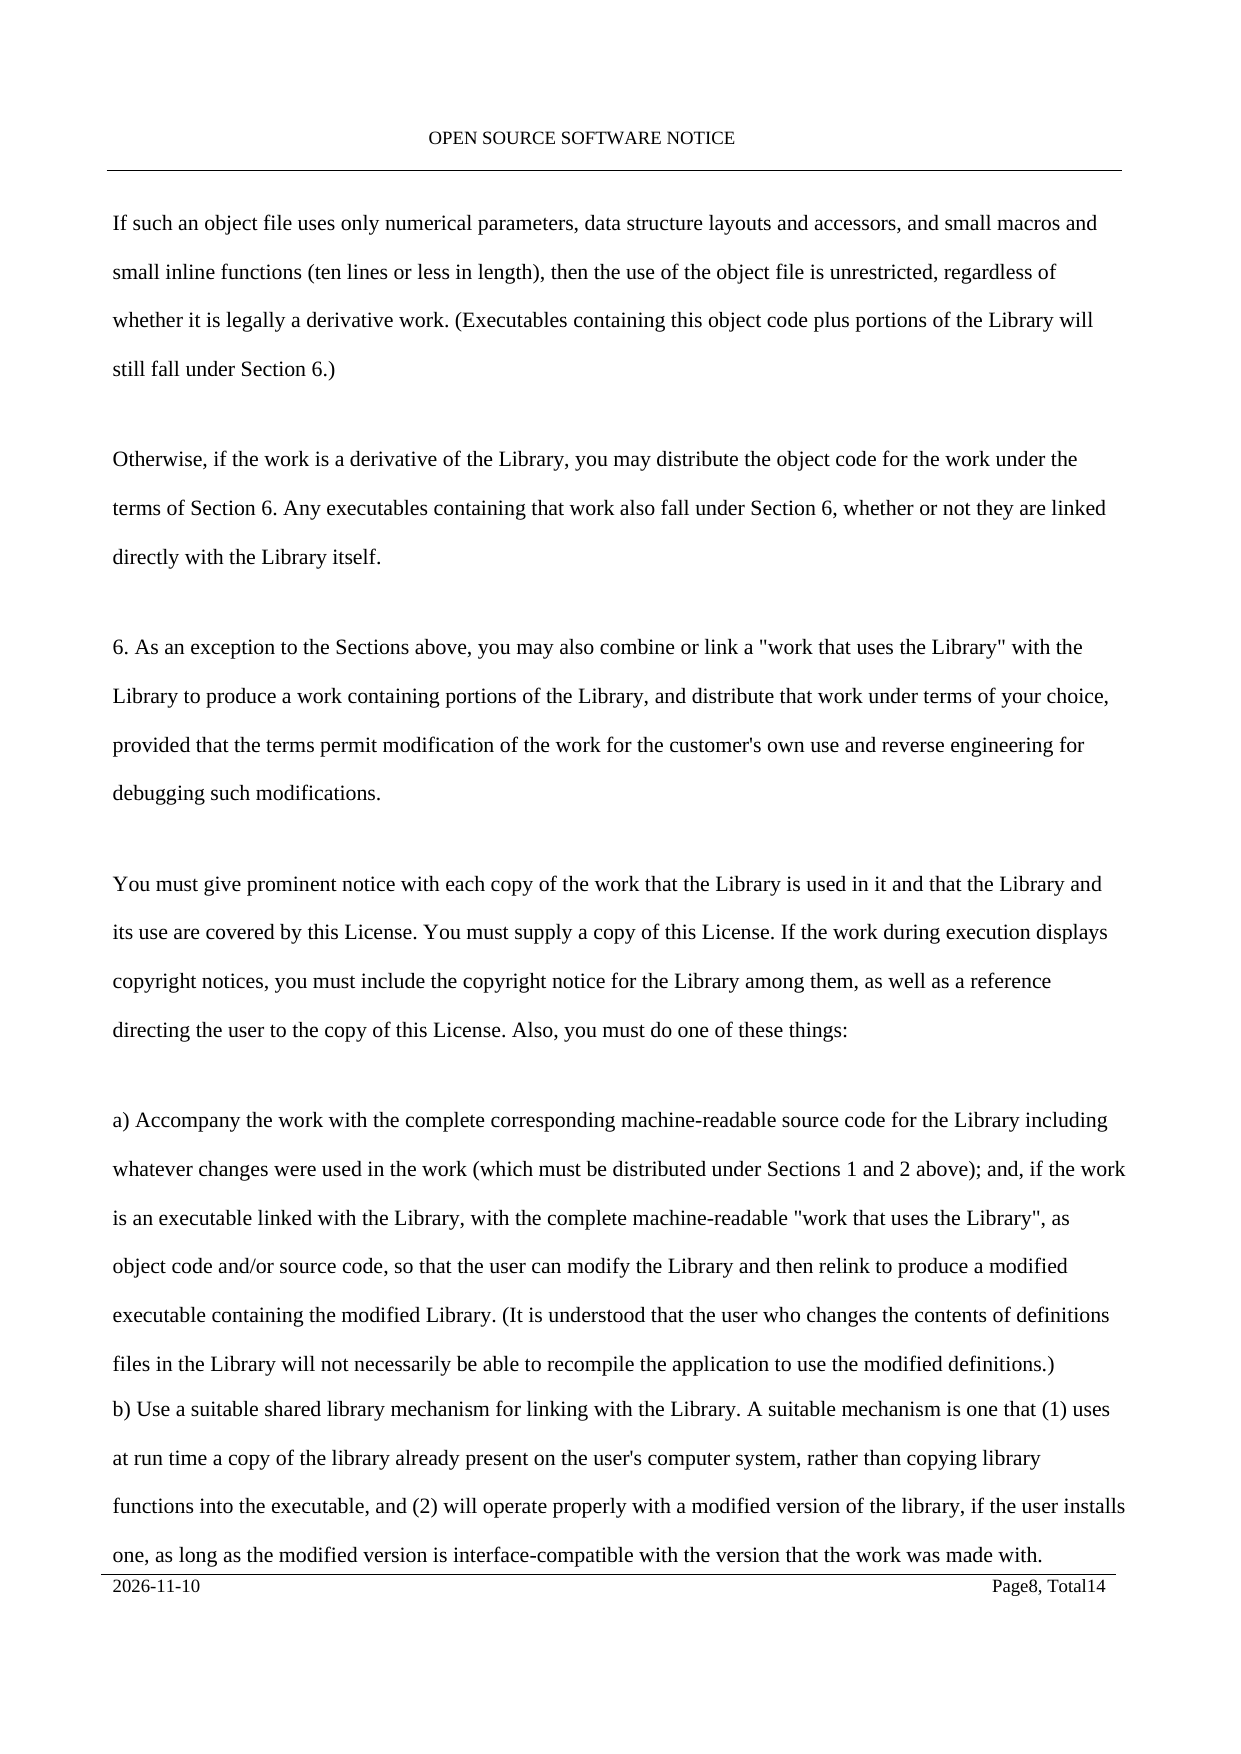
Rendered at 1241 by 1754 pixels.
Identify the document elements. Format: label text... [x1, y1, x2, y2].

text Otherwise, if the work is a derivative of the Library, you may distribute the object code for the work under the terms of Section 6. Any executables containing that work also fall under Section 6, whether or not they are linked directly with the Library itself. [112, 443, 1128, 573]
text If such an object file uses only numerical parameters, data structure layouts and accessors, and small macros and small inline functions (ten lines or less in length), then the use of the object file is unrestricted, regardless of whether it is legally a derivative work. (Executables containing this object code plus portions of the Library will still fall under Section 6.) [112, 206, 1128, 385]
text 6. As an exception to the Sections above, you may also combine or link a "work that uses the Library" with the Library to produce a work containing portions of the Library, and distribute that work under terms of your choice, provided that the terms permit modification of the work for the customer's own use and reverse engineering for debugging such modifications. [112, 631, 1128, 809]
text You must give prominent notice with each copy of the work that the Library is used in it and that the Library and its use are covered by this License. You must supply a copy of this License. If the work during execution displays copyright notices, you must include the copyright notice for the Library among them, as well as a reference directing the user to the copy of this License. Also, you must do one of these things: [112, 867, 1128, 1046]
text b) Use a suitable shared library mechanism for linking with the Library. A suitable mechanism is one that (1) uses at run time a copy of the library already present on the user's computer system, rather than copying library functions into the executable, and (2) will operate properly with a modified version of the library, if the user installs one, as long as the modified version is interface-compatible with the version that the work was made with. [112, 1392, 1128, 1571]
text a) Accompany the work with the complete corresponding machine-readable source code for the Library including whatever changes were used in the work (which must be distributed under Sections 1 and 2 above); and, if the work is an executable linked with the Library, with the complete machine-readable "work that uses the Library", as object code and/or source code, so that the user can modify the Library and then relink to produce a modified executable containing the modified Library. (It is understood that the user who changes the contents of definitions files in the Library will not necessarily be able to recompile the application to use the modified definitions.) [112, 1103, 1128, 1380]
